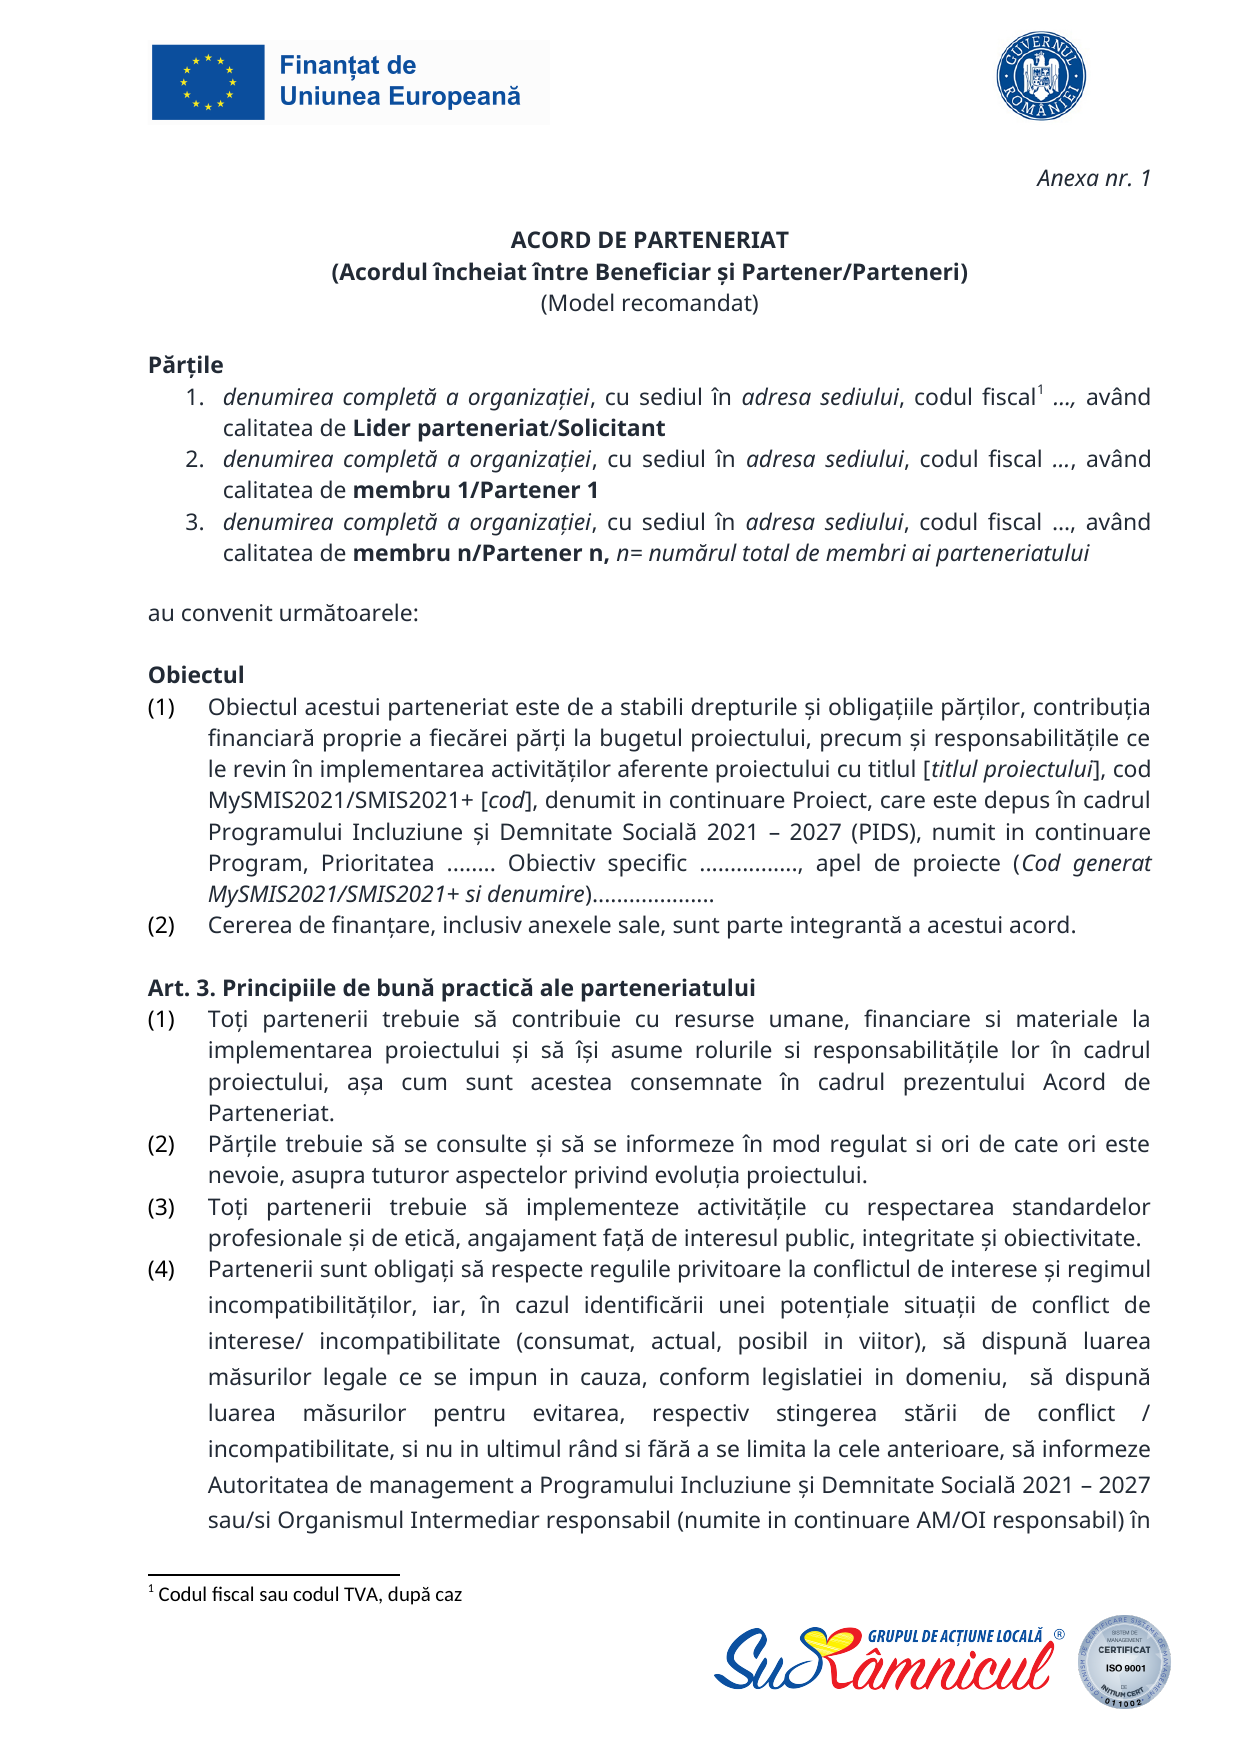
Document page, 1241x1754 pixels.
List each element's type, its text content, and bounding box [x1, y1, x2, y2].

picture [700, 1609, 1068, 1708]
text ACORD DE PARTENERIAT [148, 224, 1152, 256]
text Art. 3. Principiile de bună practică ale parteneriatului [148, 972, 1152, 1003]
list Toţi partenerii trebuie să contribuie cu resurse umane, financiare si materiale la implementarea proiectului şi să îşi asume rolurile si responsabilitățile lor în cadrul proiectului, aşa cum sunt acestea consemnate în cadrul prezentului Acord de Parteneriat. [148, 1003, 1152, 1128]
list Părţile trebuie să se consulte şi să se informeze în mod regulat si ori de cate ori este nevoie, asupra tuturor aspectelor privind evoluţia proiectului. [148, 1128, 1152, 1190]
list denumirea completă a organizaţiei, cu sediul în adresa sediului, codul fiscal …, având calitatea de membru n/Partener n, n= numărul total de membri ai parteneriatului [185, 506, 1152, 568]
picture [1075, 1613, 1175, 1713]
list denumirea completă a organizaţiei, cu sediul în adresa sediului, codul fiscal …, având calitatea de Lider parteneriat/Solicitant [185, 381, 1152, 443]
picture [147, 40, 550, 125]
list Toţi partenerii trebuie să implementeze activităţile cu respectarea standardelor profesionale şi de etică, angajament față de interesul public, integritate şi obiectivitate. [148, 1190, 1152, 1253]
list Obiectul acestui parteneriat este de a stabili drepturile şi obligaţiile părţilor, contribuţia financiară proprie a fiecărei părţi la bugetul proiectului, precum şi responsabilităţile ce le revin în implementarea activităţilor aferente proiectului cu titlul [titlul proiectului], cod MySMIS2021/SMIS2021+ [cod], denumit in continuare Proiect, care este depus în cadrul Programului Incluziune și Demnitate Socială 2021 – 2027 (PIDS), numit in continuare Program, Prioritatea ........ Obiectiv specific ................, apel de proiecte (Cod generat MySMIS2021/SMIS2021+ si denumire).................... [148, 690, 1152, 909]
list denumirea completă a organizaţiei, cu sediul în adresa sediului, codul fiscal …, având calitatea de membru 1/Partener 1 [185, 443, 1152, 506]
text Părţile [148, 349, 1152, 381]
text Anexa nr. 1 [148, 162, 1152, 193]
text (Acordul încheiat între Beneficiar şi Partener/Parteneri) [148, 256, 1152, 287]
text Obiectul [148, 659, 1152, 690]
picture [992, 25, 1093, 125]
list Cererea de finanţare, inclusiv anexele sale, sunt parte integrantă a acestui acord. [148, 909, 1152, 940]
text (Model recomandat) [148, 287, 1152, 318]
text au convenit următoarele: [148, 597, 1152, 628]
